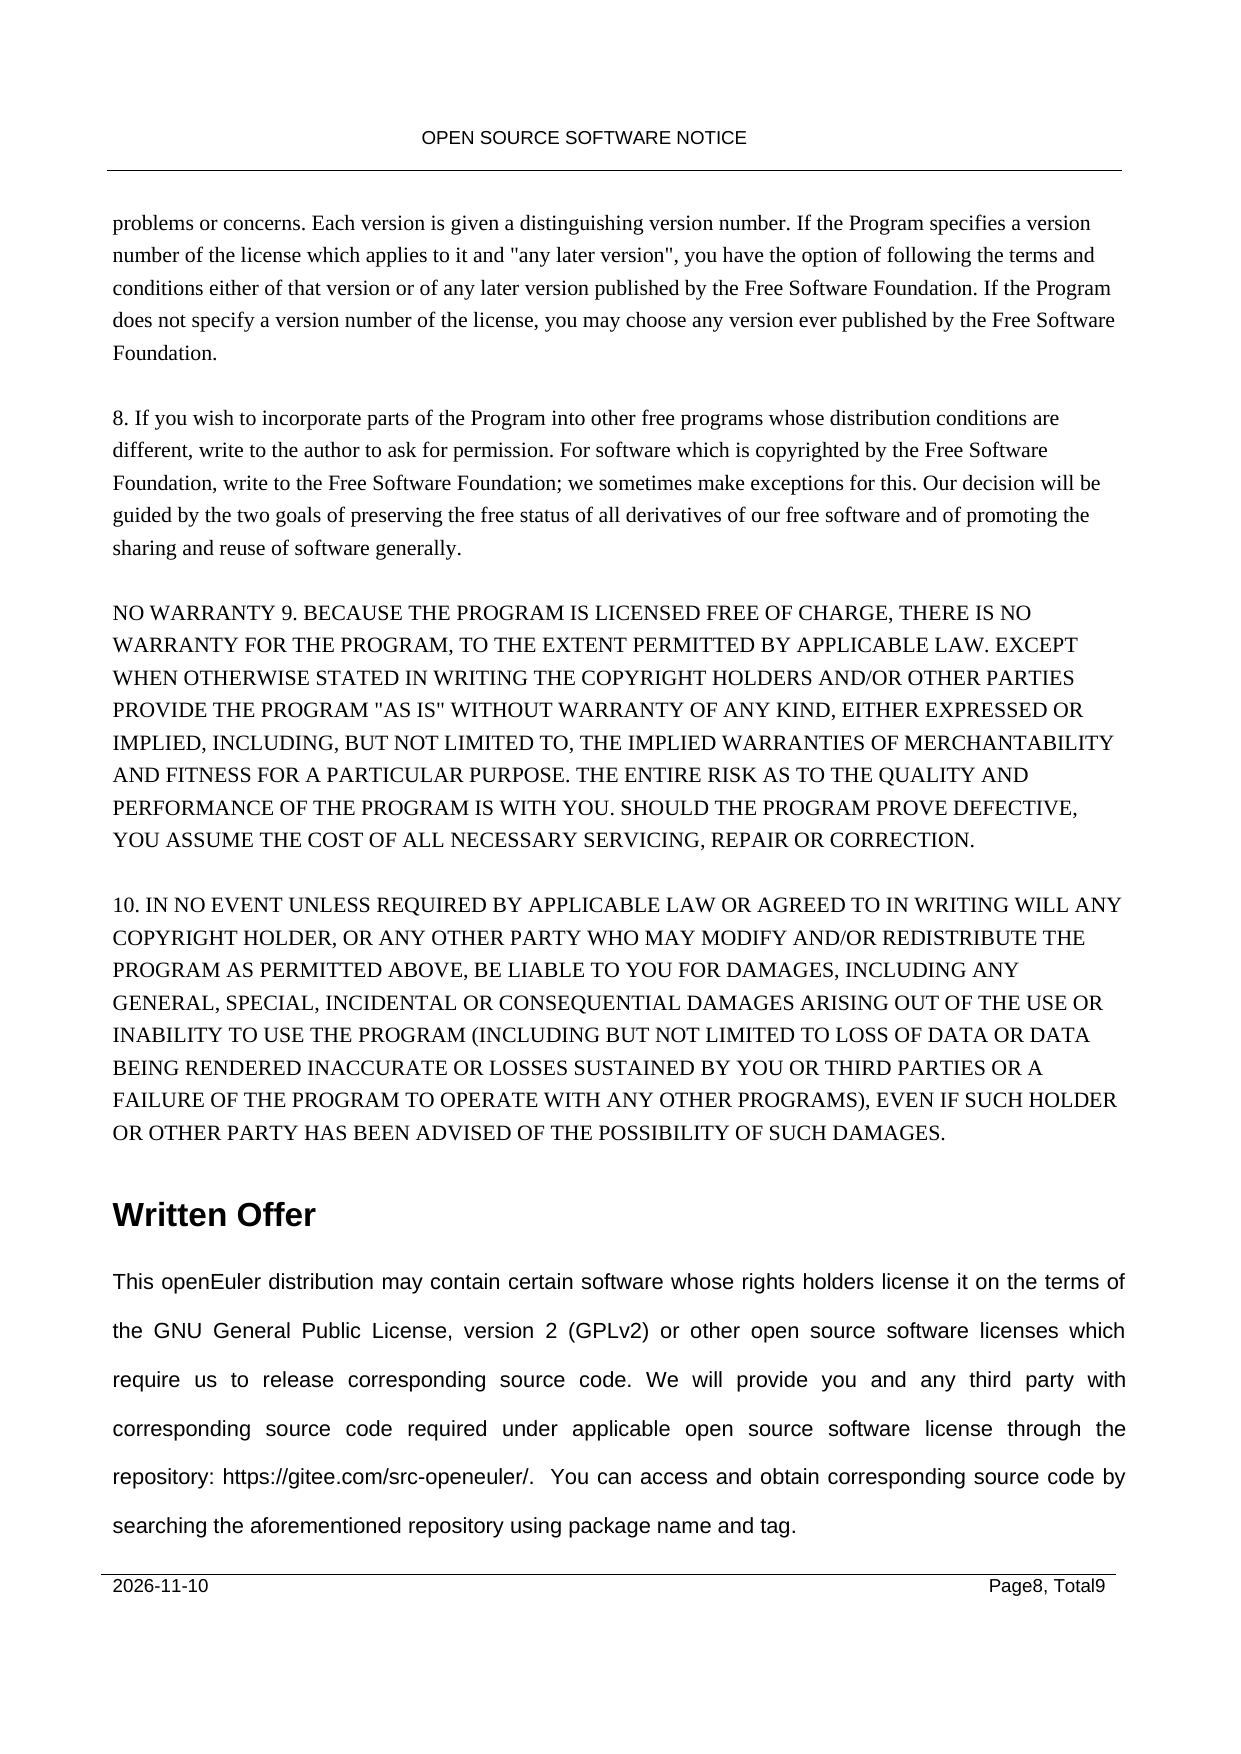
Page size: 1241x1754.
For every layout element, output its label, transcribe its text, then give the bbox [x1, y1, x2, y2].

text Written Offer [112, 1181, 1128, 1246]
text This openEuler distribution may contain certain software whose rights holders license it on the terms of the GNU General Public License, version 2 (GPLv2) or other open source software licenses which require us to release corresponding source code. We will provide you and any third party with corresponding source code required under applicable open source software license through the repository: https://gitee.com/src-openeuler/. You can access and obtain corresponding source code by searching the aforementioned repository using package name and tag. [112, 1266, 1128, 1542]
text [112, 206, 1128, 1181]
